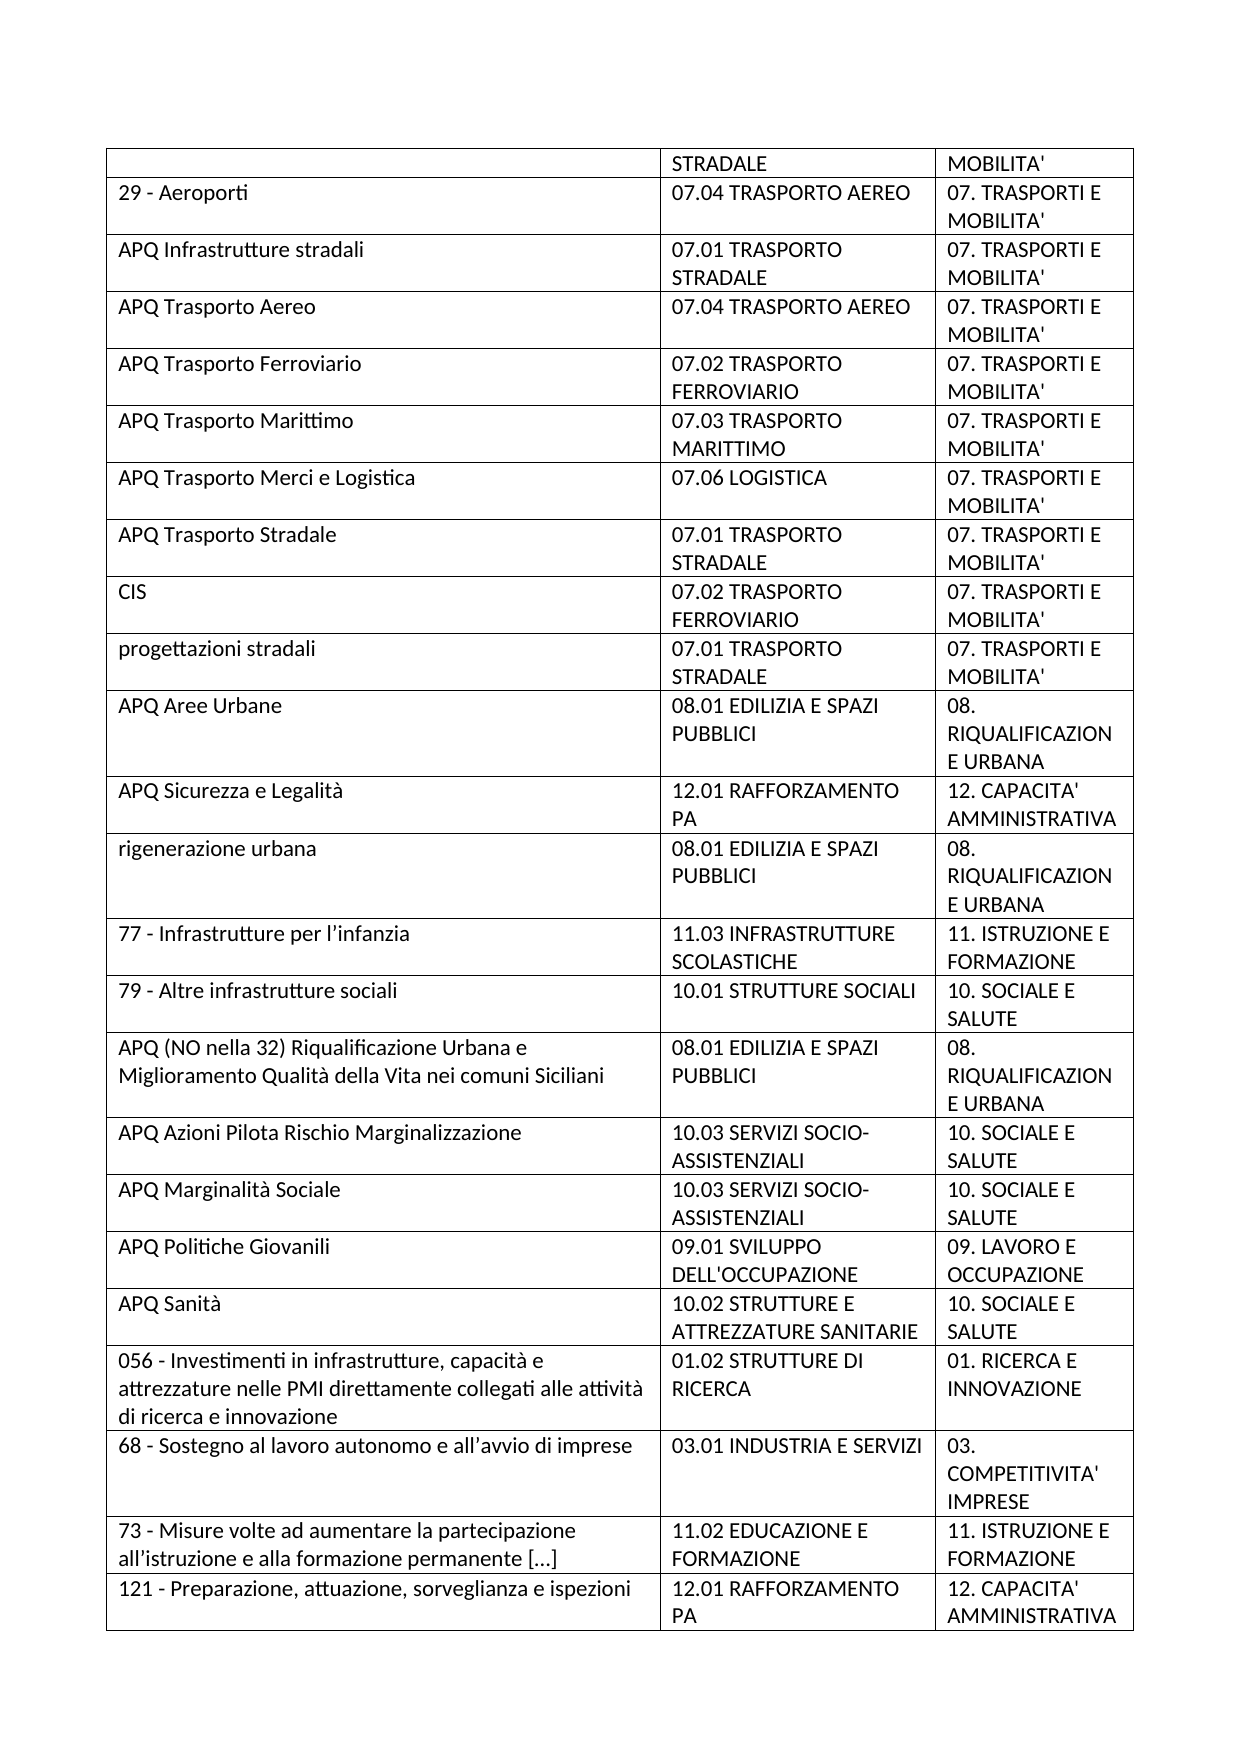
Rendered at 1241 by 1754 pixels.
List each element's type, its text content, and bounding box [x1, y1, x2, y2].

table_cell 07. TRASPORTI E MOBILITA' [936, 178, 1133, 234]
table_cell 09. LAVORO E OCCUPAZIONE [936, 1232, 1133, 1288]
table_cell 11. ISTRUZIONE E FORMAZIONE [936, 919, 1133, 975]
table_cell APQ Politiche Giovanili [107, 1232, 660, 1288]
table_cell 07. TRASPORTI E MOBILITA' [936, 520, 1133, 576]
table_cell APQ (NO nella 32) Riqualificazione Urbana e Miglioramento Qualità della Vita nei comuni Siciliani [107, 1033, 660, 1117]
table_cell 10.02 STRUTTURE E ATTREZZATURE SANITARIE [661, 1289, 935, 1345]
table_cell 07. TRASPORTI E MOBILITA' [936, 406, 1133, 462]
table_cell 07. TRASPORTI E MOBILITA' [936, 235, 1133, 291]
table_cell 12.01 RAFFORZAMENTO PA [661, 777, 935, 833]
table_cell 10. SOCIALE E SALUTE [936, 1118, 1133, 1174]
table_cell APQ Sicurezza e Legalità [107, 777, 660, 833]
table_cell 12. CAPACITA' AMMINISTRATIVA [936, 777, 1133, 833]
table_cell 01.02 STRUTTURE DI RICERCA [661, 1346, 935, 1430]
table_cell APQ Marginalità Sociale [107, 1175, 660, 1231]
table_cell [107, 149, 660, 177]
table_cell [936, 1574, 1133, 1630]
table_cell APQ Trasporto Merci e Logistica [107, 463, 660, 519]
table_cell 07.04 TRASPORTO AEREO [661, 178, 935, 234]
table_cell 12.01 RAFFORZAMENTO PA [661, 1574, 935, 1630]
table_cell CIS [107, 577, 660, 633]
table_cell 08. RIQUALIFICAZIONE URBANA [936, 1033, 1133, 1117]
table_cell 07.01 TRASPORTO STRADALE [661, 235, 935, 291]
table_cell 01. RICERCA E INNOVAZIONE [936, 1346, 1133, 1430]
table_cell 07.01 TRASPORTO STRADALE [661, 520, 935, 576]
table_cell 121 - Preparazione, attuazione, sorveglianza e ispezioni [107, 1574, 660, 1630]
table_cell 10.03 SERVIZI SOCIO-ASSISTENZIALI [661, 1118, 935, 1174]
table_cell 08.01 EDILIZIA E SPAZI PUBBLICI [661, 1033, 935, 1117]
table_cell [661, 149, 935, 177]
table_cell 10. SOCIALE E SALUTE [936, 1289, 1133, 1345]
table_cell 07. TRASPORTI E MOBILITA' [936, 349, 1133, 405]
table_cell 07.04 TRASPORTO AEREO [661, 292, 935, 348]
table_cell 10. SOCIALE E SALUTE [936, 1175, 1133, 1231]
table_cell 07. TRASPORTI E MOBILITA' [936, 463, 1133, 519]
table_cell 07.01 TRASPORTO STRADALE [661, 634, 935, 690]
table_cell 79 - Altre infrastrutture sociali [107, 976, 660, 1032]
table_cell 11.02 EDUCAZIONE E FORMAZIONE [661, 1517, 935, 1573]
table_cell 10.03 SERVIZI SOCIO-ASSISTENZIALI [661, 1175, 935, 1231]
table_cell APQ Trasporto Aereo [107, 292, 660, 348]
table_cell 10. SOCIALE E SALUTE [936, 976, 1133, 1032]
table_cell 07.02 TRASPORTO FERROVIARIO [661, 349, 935, 405]
table_cell 08. RIQUALIFICAZIONE URBANA [936, 691, 1133, 776]
table_cell APQ Infrastrutture stradali [107, 235, 660, 291]
table_cell 08.01 EDILIZIA E SPAZI PUBBLICI [661, 834, 935, 918]
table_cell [936, 149, 1133, 177]
table_cell 07. TRASPORTI E MOBILITA' [936, 634, 1133, 690]
table_cell APQ Azioni Pilota Rischio Marginalizzazione [107, 1118, 660, 1174]
table_cell APQ Aree Urbane [107, 691, 660, 776]
table_cell 11. ISTRUZIONE E FORMAZIONE [936, 1517, 1133, 1573]
table_cell 07.02 TRASPORTO FERROVIARIO [661, 577, 935, 633]
table_cell 08. RIQUALIFICAZIONE URBANA [936, 834, 1133, 918]
table_cell 73 - Misure volte ad aumentare la partecipazione all’istruzione e alla formazione permanente […] [107, 1517, 660, 1573]
table_cell rigenerazione urbana [107, 834, 660, 918]
table_cell 29 - Aeroporti [107, 178, 660, 234]
table_cell 10.01 STRUTTURE SOCIALI [661, 976, 935, 1032]
table_cell 07.06 LOGISTICA [661, 463, 935, 519]
table_cell APQ Sanità [107, 1289, 660, 1345]
table_cell APQ Trasporto Marittimo [107, 406, 660, 462]
table_cell 03. COMPETITIVITA' IMPRESE [936, 1431, 1133, 1516]
table_cell 11.03 INFRASTRUTTURE SCOLASTICHE [661, 919, 935, 975]
table_cell APQ Trasporto Stradale [107, 520, 660, 576]
table_cell 03.01 INDUSTRIA E SERVIZI [661, 1431, 935, 1516]
table_cell 056 - Investimenti in infrastrutture, capacità e attrezzature nelle PMI direttamente collegati alle attività di ricerca e innovazione [107, 1346, 660, 1430]
table_cell 07. TRASPORTI E MOBILITA' [936, 292, 1133, 348]
table_cell 68 - Sostegno al lavoro autonomo e all’avvio di imprese [107, 1431, 660, 1516]
table_cell 09.01 SVILUPPO DELL'OCCUPAZIONE [661, 1232, 935, 1288]
table_cell 77 - Infrastrutture per l’infanzia [107, 919, 660, 975]
table_cell 08.01 EDILIZIA E SPAZI PUBBLICI [661, 691, 935, 776]
table_cell progettazioni stradali [107, 634, 660, 690]
table_cell 07.03 TRASPORTO MARITTIMO [661, 406, 935, 462]
table_cell 07. TRASPORTI E MOBILITA' [936, 577, 1133, 633]
table_cell APQ Trasporto Ferroviario [107, 349, 660, 405]
